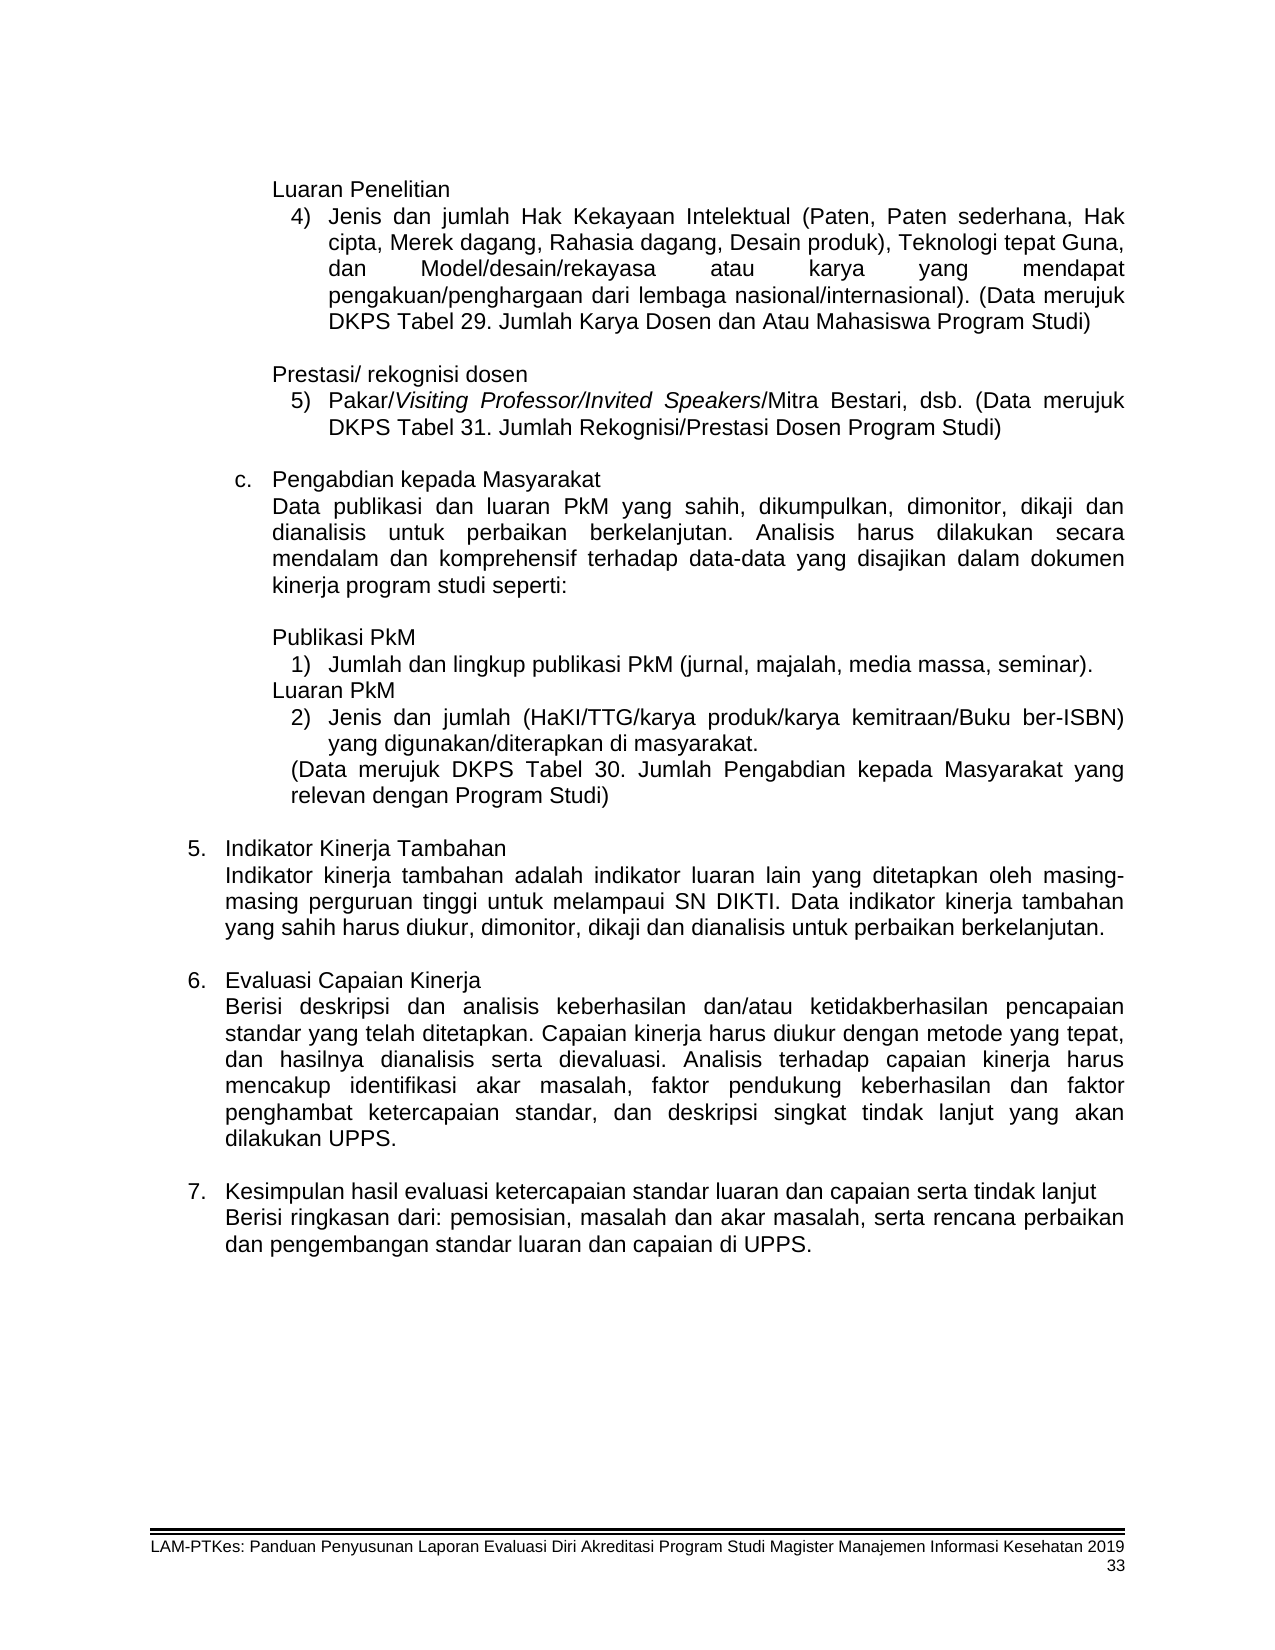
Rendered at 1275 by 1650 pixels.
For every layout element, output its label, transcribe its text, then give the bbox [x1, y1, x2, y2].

text Indikator kinerja tambahan adalah indikator luaran lain yang ditetapkan oleh masing-masing perguruan tinggi untuk melampaui SN DIKTI. Data indikator kinerja tambahan yang sahih harus diukur, dimonitor, dikaji dan dianalisis untuk perbaikan berkelanjutan. [225, 862, 1125, 941]
list Jumlah dan lingkup publikasi PkM (jurnal, majalah, media massa, seminar). [291, 651, 1125, 677]
text Luaran PkM [272, 677, 1125, 703]
text Berisi ringkasan dari: pemosisian, masalah dan akar masalah, serta rencana perbaikan dan pengembangan standar luaran dan capaian di UPPS. [225, 1204, 1125, 1257]
text Luaran Penelitian [272, 176, 1125, 203]
list Pengabdian kepada Masyarakat [234, 466, 1125, 493]
list Kesimpulan hasil evaluasi ketercapaian standar luaran dan capaian serta tindak lanjut [187, 1178, 1125, 1204]
list Jenis dan jumlah Hak Kekayaan Intelektual (Paten, Paten sederhana, Hak cipta, Merek dagang, Rahasia dagang, Desain produk), Teknologi tepat Guna, dan Model/desain/rekayasa atau karya yang mendapat pengakuan/penghargaan dari lembaga nasional/internasional). (Data merujuk DKPS Tabel 29. Jumlah Karya Dosen dan Atau Mahasiswa Program Studi) [291, 203, 1125, 334]
text Data publikasi dan luaran PkM yang sahih, dikumpulkan, dimonitor, dikaji dan dianalisis untuk perbaikan berkelanjutan. Analisis harus dilakukan secara mendalam dan komprehensif terhadap data-data yang disajikan dalam dokumen kinerja program studi seperti: [272, 493, 1125, 598]
list Jenis dan jumlah (HaKI/TTG/karya produk/karya kemitraan/Buku ber-ISBN) yang digunakan/diterapkan di masyarakat. [291, 703, 1125, 756]
text (Data merujuk DKPS Tabel 30. Jumlah Pengabdian kepada Masyarakat yang relevan dengan Program Studi) [291, 756, 1125, 809]
text Prestasi/ rekognisi dosen [272, 361, 1125, 387]
text Berisi deskripsi dan analisis keberhasilan dan/atau ketidakberhasilan pencapaian standar yang telah ditetapkan. Capaian kinerja harus diukur dengan metode yang tepat, dan hasilnya dianalisis serta dievaluasi. Analisis terhadap capaian kinerja harus mencakup identifikasi akar masalah, faktor pendukung keberhasilan dan faktor penghambat ketercapaian standar, dan deskripsi singkat tindak lanjut yang akan dilakukan UPPS. [225, 993, 1125, 1151]
list Pakar/Visiting Professor/Invited Speakers/Mitra Bestari, dsb. (Data merujuk DKPS Tabel 31. Jumlah Rekognisi/Prestasi Dosen Program Studi) [291, 387, 1125, 440]
list Evaluasi Capaian Kinerja [187, 967, 1125, 993]
text Publikasi PkM [272, 624, 1125, 651]
list Indikator Kinerja Tambahan [187, 835, 1125, 862]
